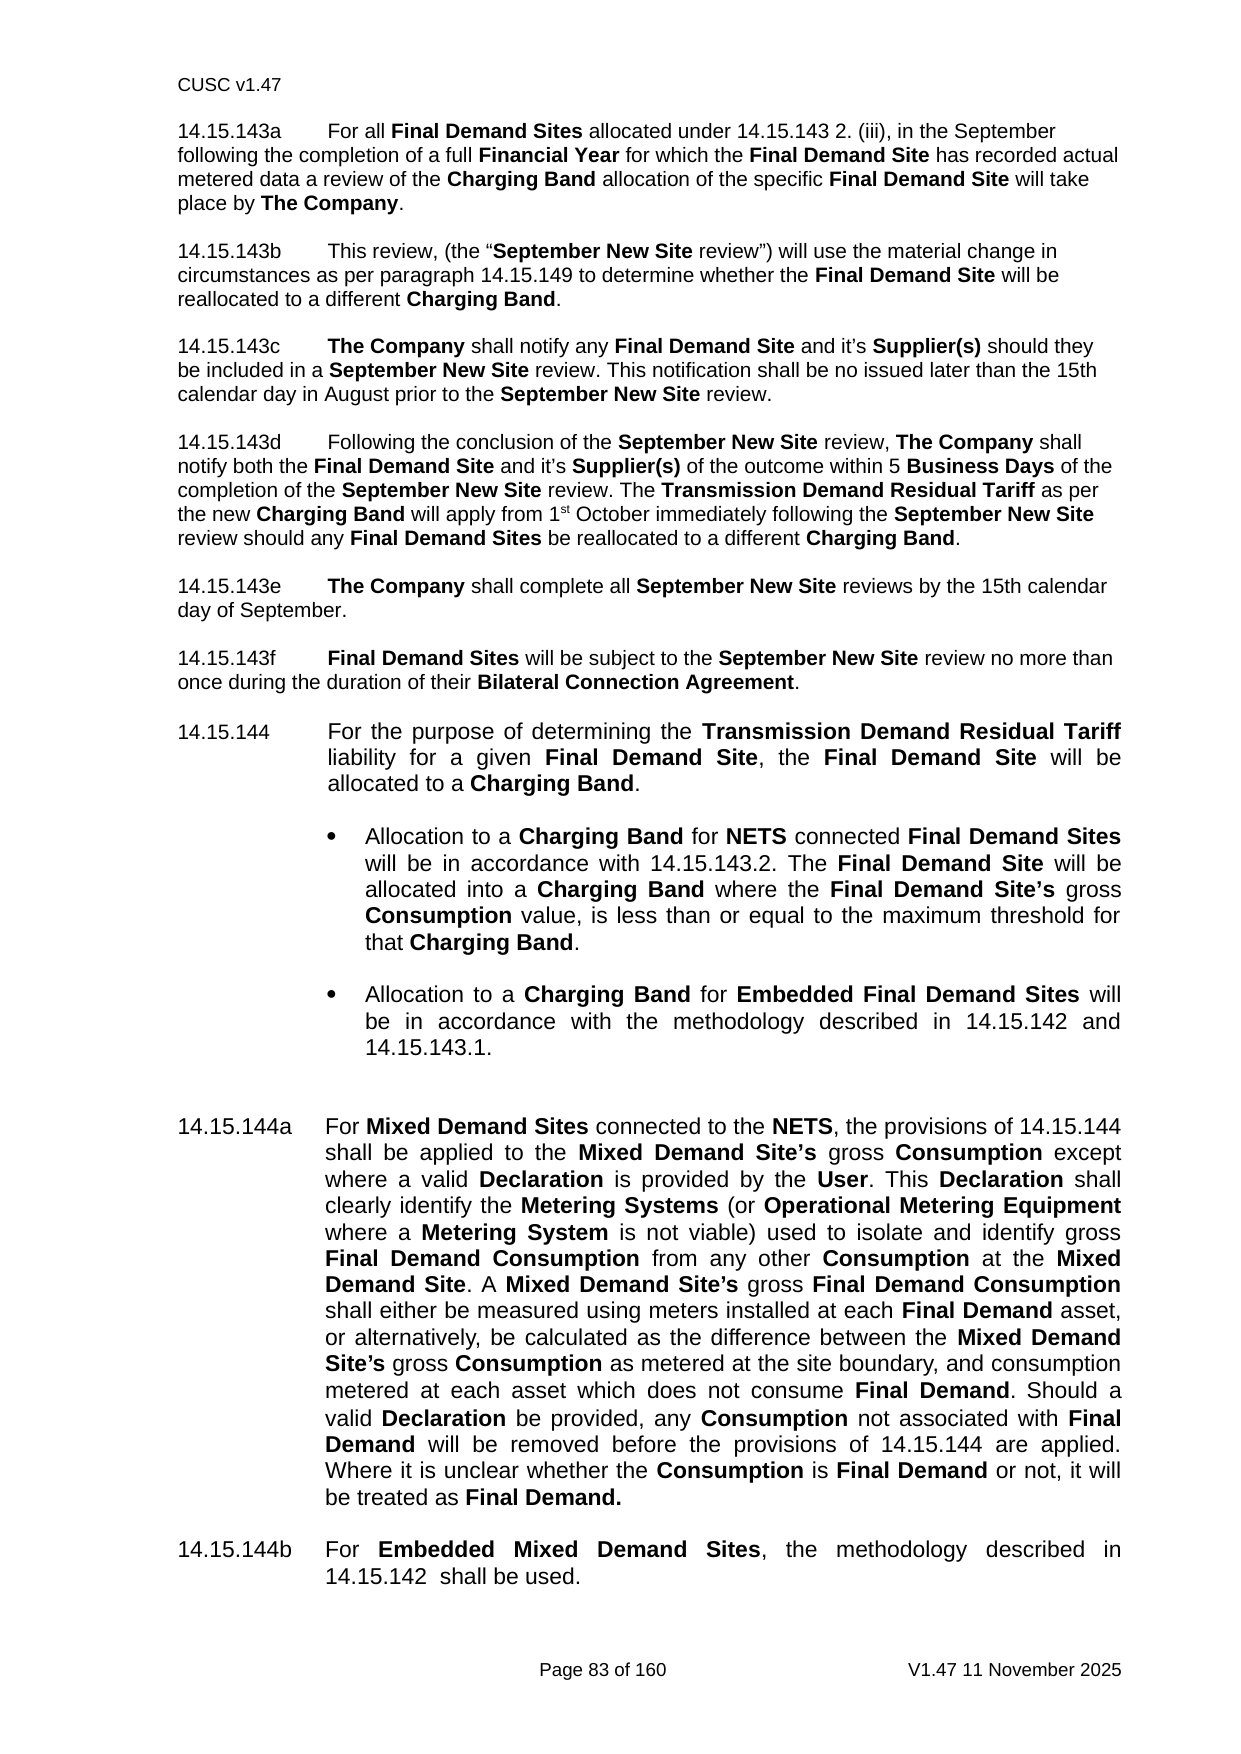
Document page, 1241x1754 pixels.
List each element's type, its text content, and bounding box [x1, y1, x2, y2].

text 14.15.143b This review, (the “September New Site review”) will use the material change in circumstances as per paragraph 14.15.149 to determine whether the Final Demand Site will be reallocated to a different Charging Band. [177, 238, 1121, 310]
text 14.15.143a For all Final Demand Sites allocated under 14.15.143 2. (iii), in the September following the completion of a full Financial Year for which the Final Demand Site has recorded actual metered data a review of the Charging Band allocation of the specific Final Demand Site will take place by The Company. [177, 119, 1121, 214]
text 14.15.143f Final Demand Sites will be subject to the September New Site review no more than once during the duration of their Bilateral Connection Agreement. [177, 646, 1121, 694]
list Allocation to a Charging Band for NETS connected Final Demand Sites will be in accordance with 14.15.143.2. The Final Demand Site will be allocated into a Charging Band where the Final Demand Site’s gross Consumption value, is less than or equal to the maximum threshold for that Charging Band. [327, 823, 1121, 955]
text 14.15.143c The Company shall notify any Final Demand Site and it’s Supplier(s) should they be included in a September New Site review. This notification shall be no issued later than the 15th calendar day in August prior to the September New Site review. [177, 334, 1121, 406]
text 14.15.144b For Embedded Mixed Demand Sites, the methodology described in 14.15.142 shall be used. [177, 1536, 1121, 1589]
text 14.15.144a For Mixed Demand Sites connected to the NETS, the provisions of 14.15.144 shall be applied to the Mixed Demand Site’s gross Consumption except where a valid Declaration is provided by the User. This Declaration shall clearly identify the Metering Systems (or Operational Metering Equipment where a Metering System is not viable) used to isolate and identify gross Final Demand Consumption from any other Consumption at the Mixed Demand Site. A Mixed Demand Site’s gross Final Demand Consumption shall either be measured using meters installed at each Final Demand asset, or alternatively, be calculated as the difference between the Mixed Demand Site’s gross Consumption as metered at the site boundary, and consumption metered at each asset which does not consume Final Demand. Should a valid Declaration be provided, any Consumption not associated with Final Demand will be removed before the provisions of 14.15.144 are applied. Where it is unclear whether the Consumption is Final Demand or not, it will be treated as Final Demand. [177, 1113, 1121, 1510]
text 14.15.143d Following the conclusion of the September New Site review, The Company shall notify both the Final Demand Site and it’s Supplier(s) of the outcome within 5 Business Days of the completion of the September New Site review. The Transmission Demand Residual Tariff as per the new Charging Band will apply from 1st October immediately following the September New Site review should any Final Demand Sites be reallocated to a different Charging Band. [177, 430, 1121, 550]
list Allocation to a Charging Band for Embedded Final Demand Sites will be in accordance with the methodology described in 14.15.142 and 14.15.143.1. [327, 981, 1121, 1060]
text 14.15.143e The Company shall complete all September New Site reviews by the 15th calendar day of September. [177, 574, 1121, 622]
text 14.15.144 For the purpose of determining the Transmission Demand Residual Tariff liability for a given Final Demand Site, the Final Demand Site will be allocated to a Charging Band. [177, 718, 1121, 797]
